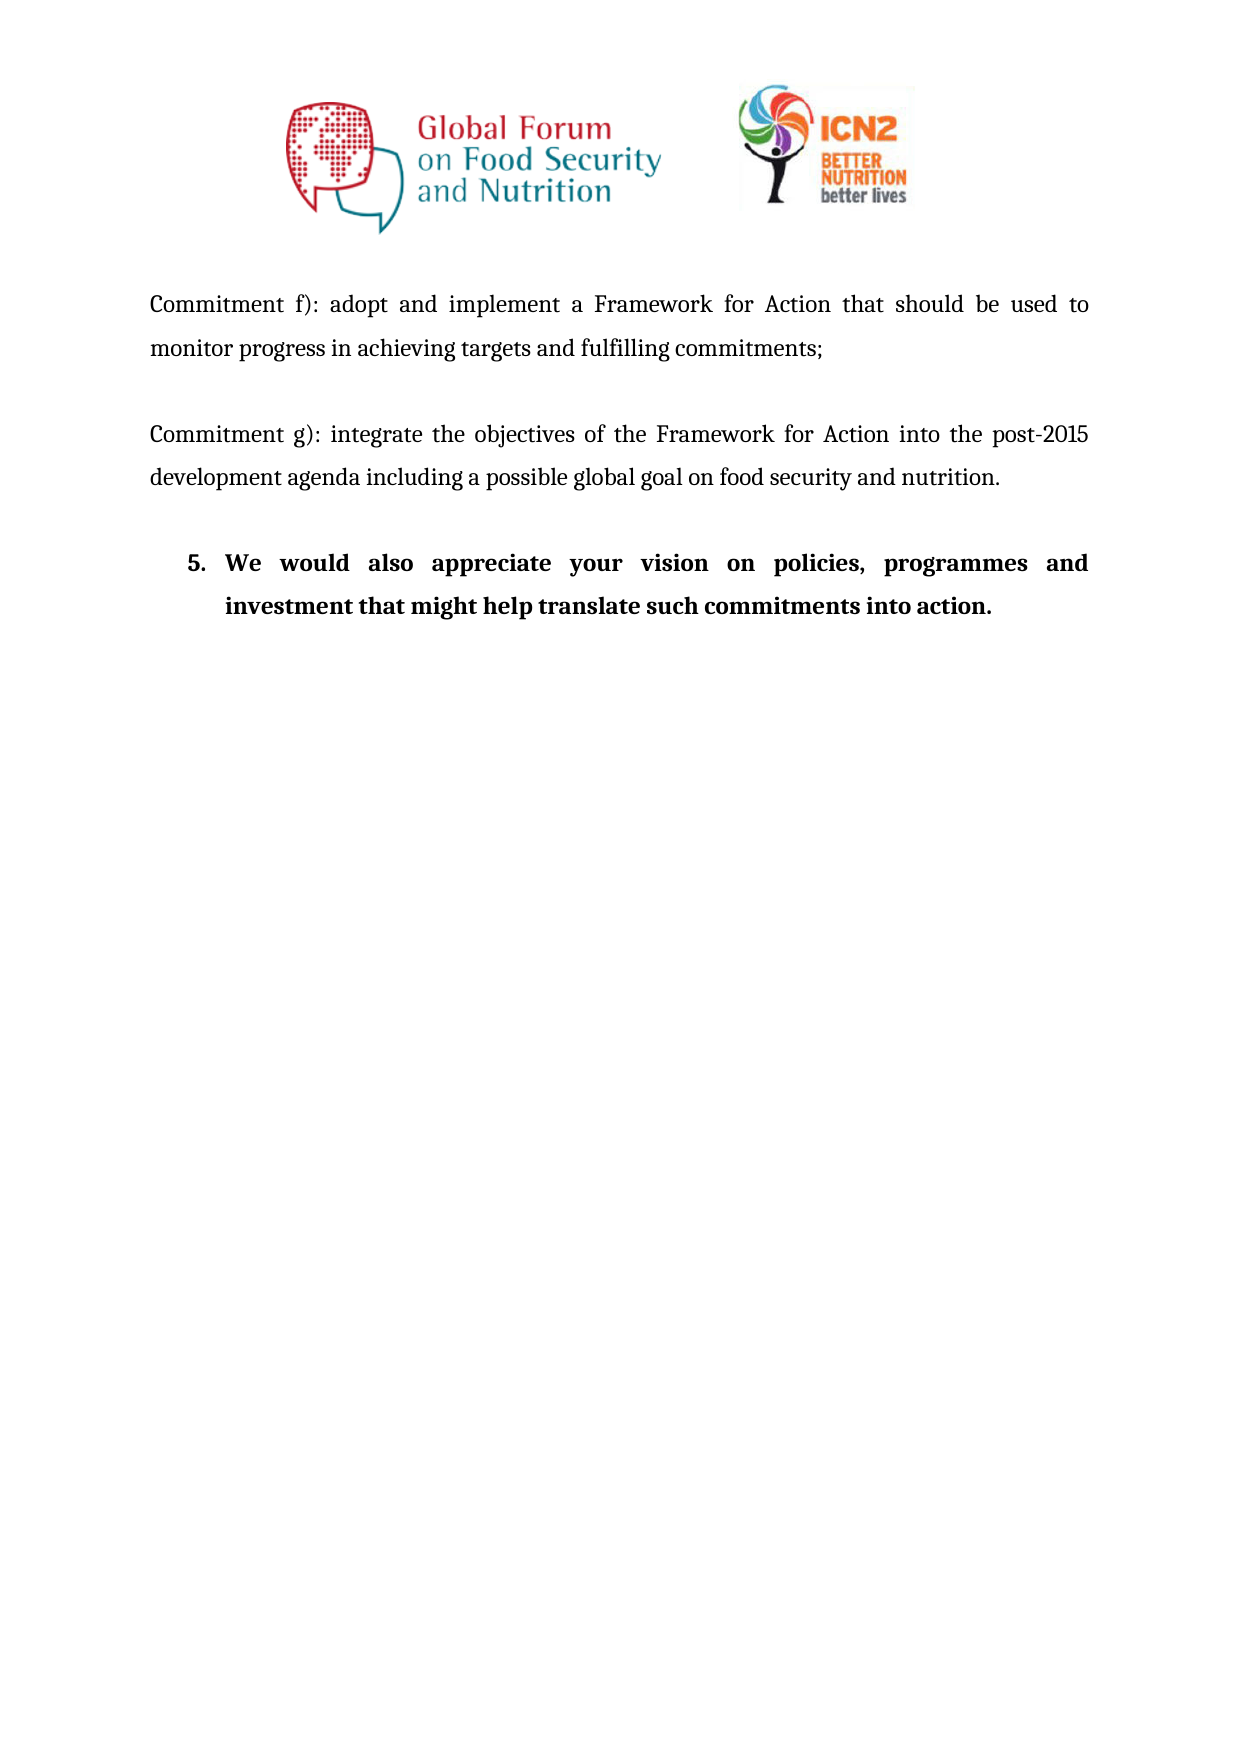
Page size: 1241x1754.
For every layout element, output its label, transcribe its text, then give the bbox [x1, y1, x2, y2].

text Commitment g): integrate the objectives of the Framework for Action into the post-2015 development agenda including a possible global goal on food security and nutrition. [150, 420, 1090, 492]
picture [725, 44, 916, 235]
text Commitment f): adopt and implement a Framework for Action that should be used to monitor progress in achieving targets and fulfilling commitments; [150, 290, 1090, 362]
list We would also appreciate your vision on policies, programmes and investment that might help translate such commitments into action. [187, 549, 1090, 621]
picture [286, 102, 662, 235]
